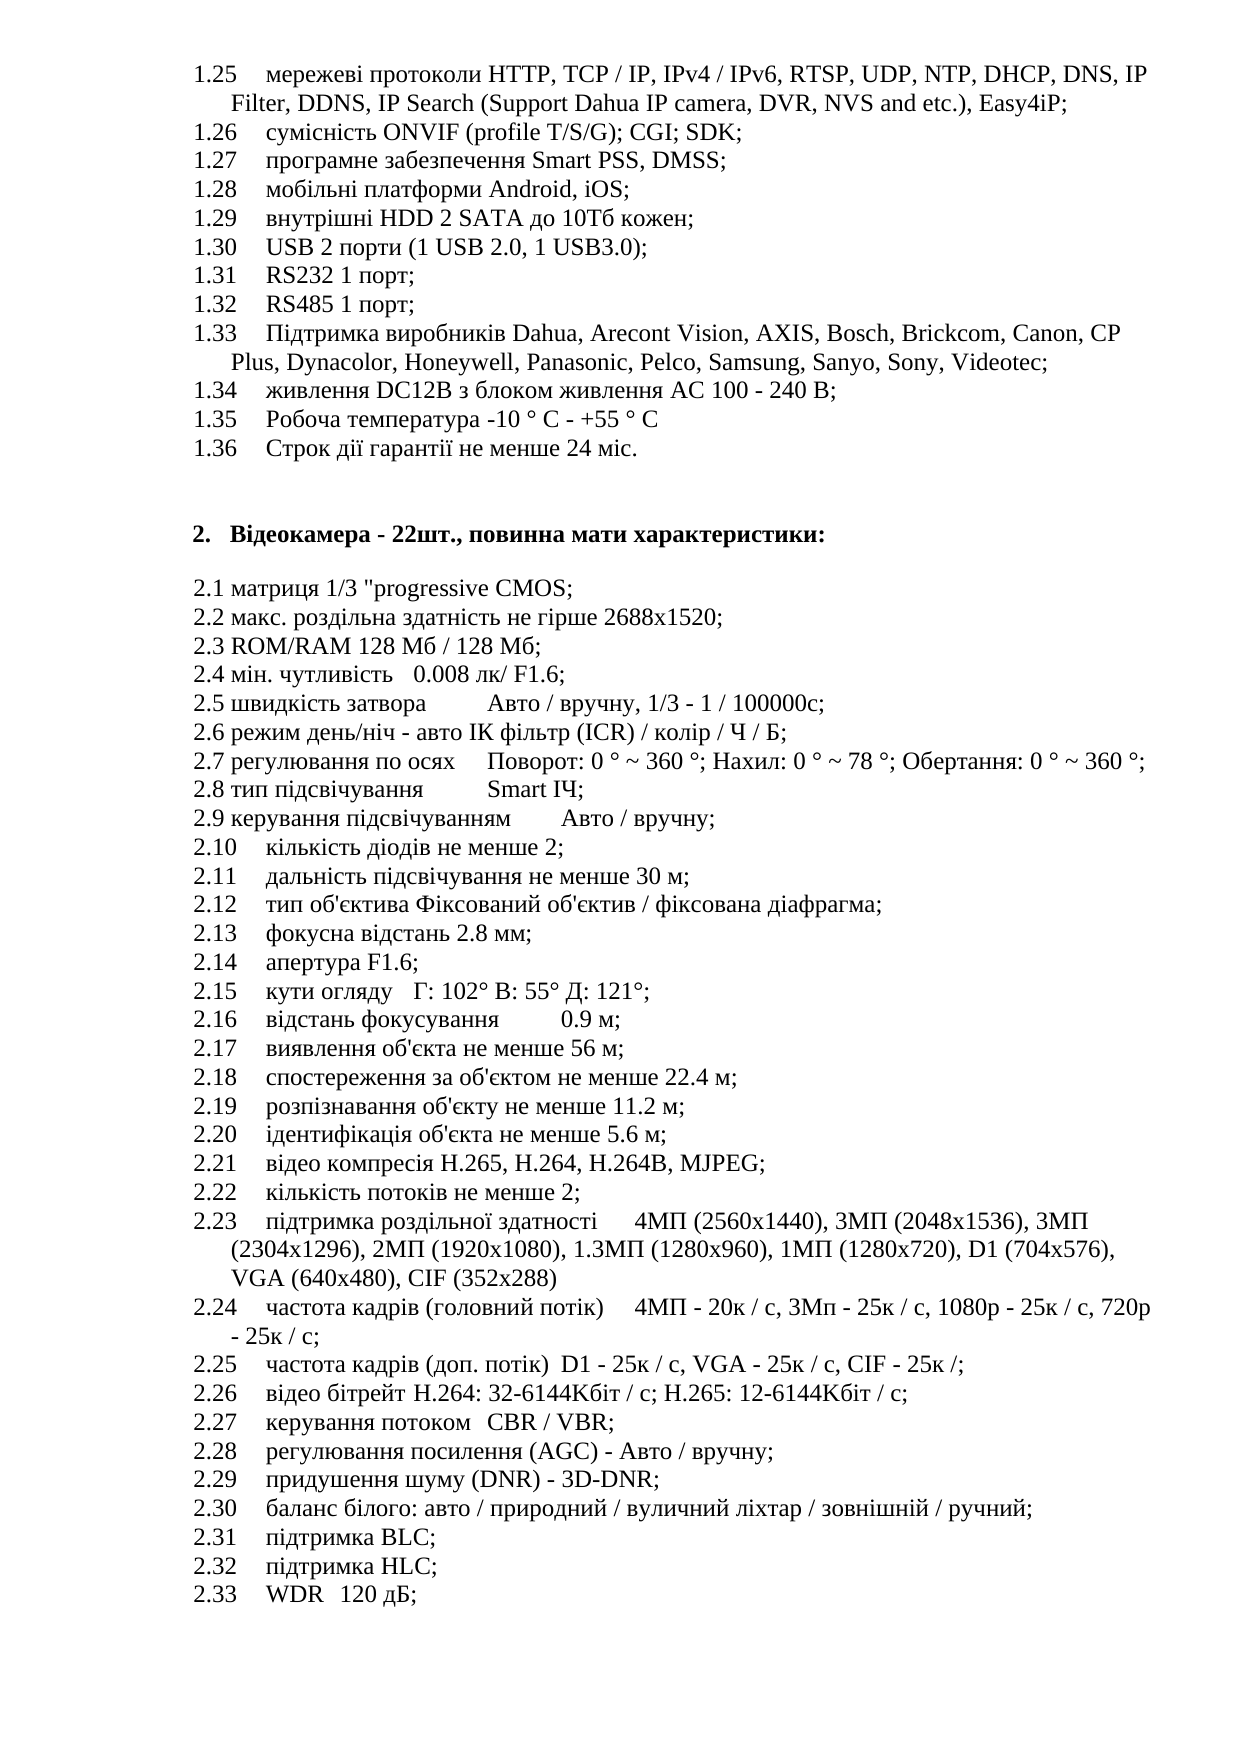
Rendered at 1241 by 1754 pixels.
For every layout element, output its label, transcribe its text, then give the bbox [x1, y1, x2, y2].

list відео бітрейт H.264: 32-6144Kбіт / с; H.265: 12-6144Kбіт / с; [193, 1378, 1152, 1407]
list ROM/RAM 128 Mб / 128 Mб; [193, 631, 1152, 659]
list баланс білого: авто / природний / вуличний ліхтар / зовнішній / ручний; [193, 1493, 1152, 1522]
list фокусна відстань 2.8 мм; [193, 918, 1152, 947]
list мін. чутливість 0.008 лк/ F1.6; [193, 659, 1152, 688]
list частота кадрів (головний потік) 4МП - 20к / с, 3Мп - 25к / с, 1080р - 25к / с, 720р - 25к / с; [193, 1292, 1152, 1349]
list виявлення об'єкта не менше 56 м; [193, 1033, 1152, 1062]
list живлення DC12В з блоком живлення АC 100 - 240 В; [193, 375, 1152, 404]
list регулювання посилення (AGC) - Авто / вручну; [193, 1436, 1152, 1464]
list сумісність ONVIF (profile T/S/G); CGI; SDK; [193, 117, 1152, 145]
list ідентифікація об'єкта не менше 5.6 м; [193, 1119, 1152, 1148]
list мережеві протоколи HTTP, TCP / IP, IPv4 / IPv6, RTSP, UDP, NTP, DHCP, DNS, IP Filter, DDNS, IP Search (Support Dahua IP camera, DVR, NVS and etc.), Easy4iP; [193, 59, 1152, 117]
list режим день/ніч - авто ІК фільтр (ICR) / колір / Ч / Б; [193, 717, 1152, 746]
list внутрішні HDD 2 SATA до 10Тб кожен; [193, 203, 1152, 232]
list керування потоком CBR / VBR; [193, 1407, 1152, 1436]
list відео компресія H.265, H.264, H.264B, MJPEG; [193, 1148, 1152, 1177]
list RS485 1 порт; [193, 289, 1152, 318]
list розпізнавання об'єкту не менше 11.2 м; [193, 1091, 1152, 1119]
list USB 2 порти (1 USB 2.0, 1 USB3.0); [193, 232, 1152, 260]
list Відеокамера - 22шт., повинна мати характеристики: [192, 519, 1152, 548]
list WDR 120 дБ; [193, 1579, 1152, 1608]
list придушення шуму (DNR) - 3D-DNR; [193, 1464, 1152, 1493]
list апертура F1.6; [193, 947, 1152, 976]
list відстань фокусування 0.9 м; [193, 1004, 1152, 1033]
list частота кадрів (доп. потік) D1 - 25к / c, VGA - 25к / с, CIF - 25к /; [193, 1349, 1152, 1378]
list підтримка роздільної здатності 4МП (2560х1440), 3MП (2048x1536), 3MП (2304x1296), 2МП (1920x1080), 1.3MП (1280x960), 1МП (1280x720), D1 (704x576), VGA (640x480), CIF (352x288) [193, 1206, 1152, 1292]
list регулювання по осях Поворот: 0 ° ~ 360 °; Нахил: 0 ° ~ 78 °; Обертання: 0 ° ~ 360 °; [193, 746, 1152, 774]
list підтримка BLC; [193, 1522, 1152, 1551]
list швидкість затвора Авто / вручну, 1/3 - 1 / 100000с; [193, 688, 1152, 717]
list керування підсвічуванням Авто / вручну; [193, 803, 1152, 832]
list кількість діодів не менше 2; [193, 832, 1152, 861]
list RS232 1 порт; [193, 260, 1152, 289]
list Робоча температура -10 ° C - +55 ° C [193, 404, 1152, 433]
list дальність підсвічування не менше 30 м; [193, 861, 1152, 889]
list кількість потоків не менше 2; [193, 1177, 1152, 1206]
list тип підсвічування Smart ІЧ; [193, 774, 1152, 803]
list тип об'єктива Фіксований об'єктив / фіксована діафрагма; [193, 889, 1152, 918]
list матриця 1/3 "progressive CMOS; [193, 573, 1152, 602]
list кути огляду Г: 102° В: 55° Д: 121°; [193, 976, 1152, 1004]
list макс. роздільна здатність не гірше 2688х1520; [193, 602, 1152, 631]
list програмне забезпечення Smart PSS, DMSS; [193, 145, 1152, 174]
list Підтримка виробників Dahua, Arecont Vision, AXIS, Bosch, Brickcom, Canon, CP Plus, Dynacolor, Honeywell, Panasonic, Pelco, Samsung, Sanyo, Sony, Videotec; [193, 318, 1152, 375]
list Строк дії гарантії не менше 24 міс. [193, 433, 1152, 462]
list підтримка HLC; [193, 1551, 1152, 1579]
list спостереження за об'єктом не менше 22.4 м; [193, 1062, 1152, 1091]
list мобільні платформи Android, iOS; [193, 174, 1152, 203]
